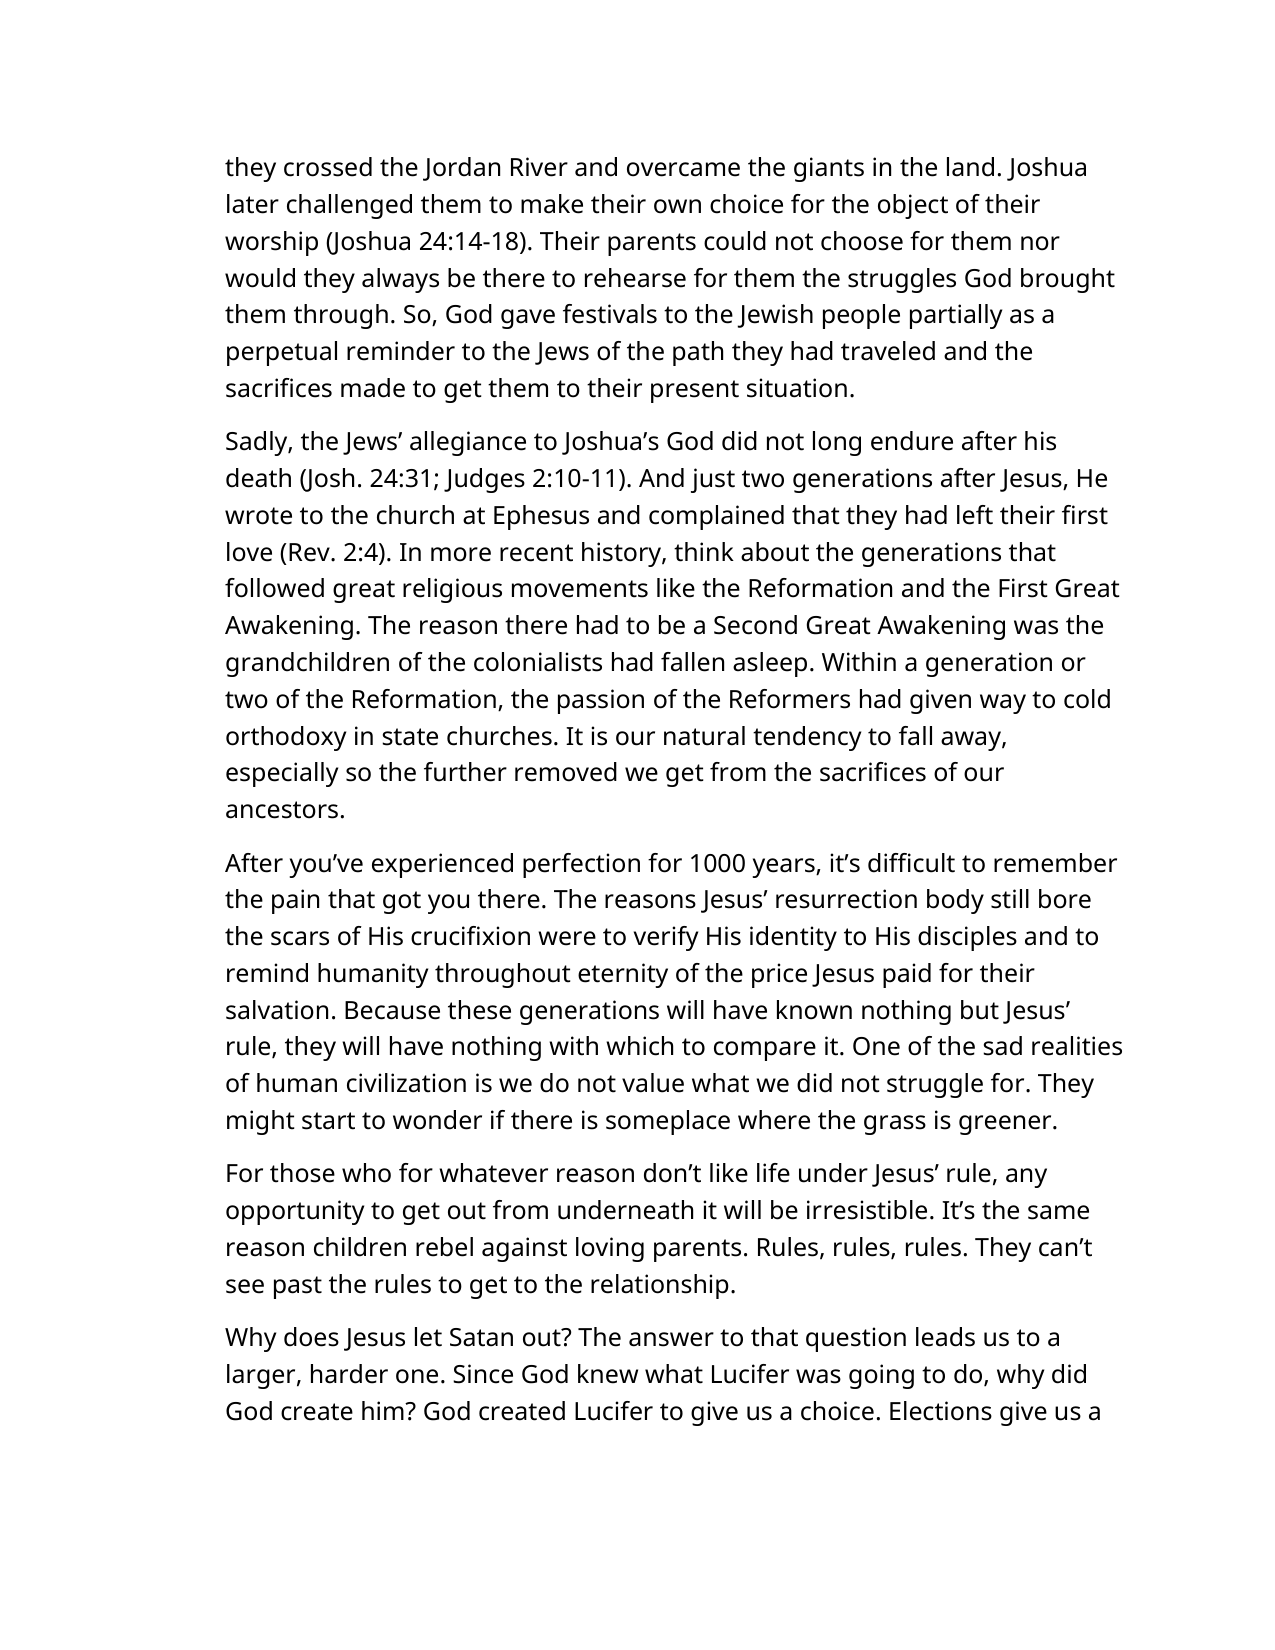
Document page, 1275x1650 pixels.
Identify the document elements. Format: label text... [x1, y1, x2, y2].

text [225, 1320, 1125, 1427]
text Sadly, the Jews’ allegiance to Joshua’s God did not long endure after his death (Josh. 24:31; Judges 2:10-11). And just two generations after Jesus, He wrote to the church at Ephesus and complained that they had left their first love (Rev. 2:4). In more recent history, think about the generations that followed great religious movements like the Reformation and the First Great Awakening. The reason there had to be a Second Great Awakening was the grandchildren of the colonialists had fallen asleep. Within a generation or two of the Reformation, the passion of the Reformers had given way to cold orthodoxy in state churches. It is our natural tendency to fall away, especially so the further removed we get from the sacrifices of our ancestors. [225, 424, 1125, 826]
text After you’ve experienced perfection for 1000 years, it’s difficult to remember the pain that got you there. The reasons Jesus’ resurrection body still bore the scars of His crucifixion were to verify His identity to His disciples and to remind humanity throughout eternity of the price Jesus paid for their salvation. Because these generations will have known nothing but Jesus’ rule, they will have nothing with which to compare it. One of the sad realities of human civilization is we do not value what we did not struggle for. They might start to wonder if there is someplace where the grass is greener. [225, 845, 1125, 1137]
text For those who for whatever reason don’t like life under Jesus’ rule, any opportunity to get out from underneath it will be irresistible. It’s the same reason children rebel against loving parents. Rules, rules, rules. They can’t see past the rules to get to the relationship. [225, 1156, 1125, 1300]
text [225, 150, 1125, 405]
